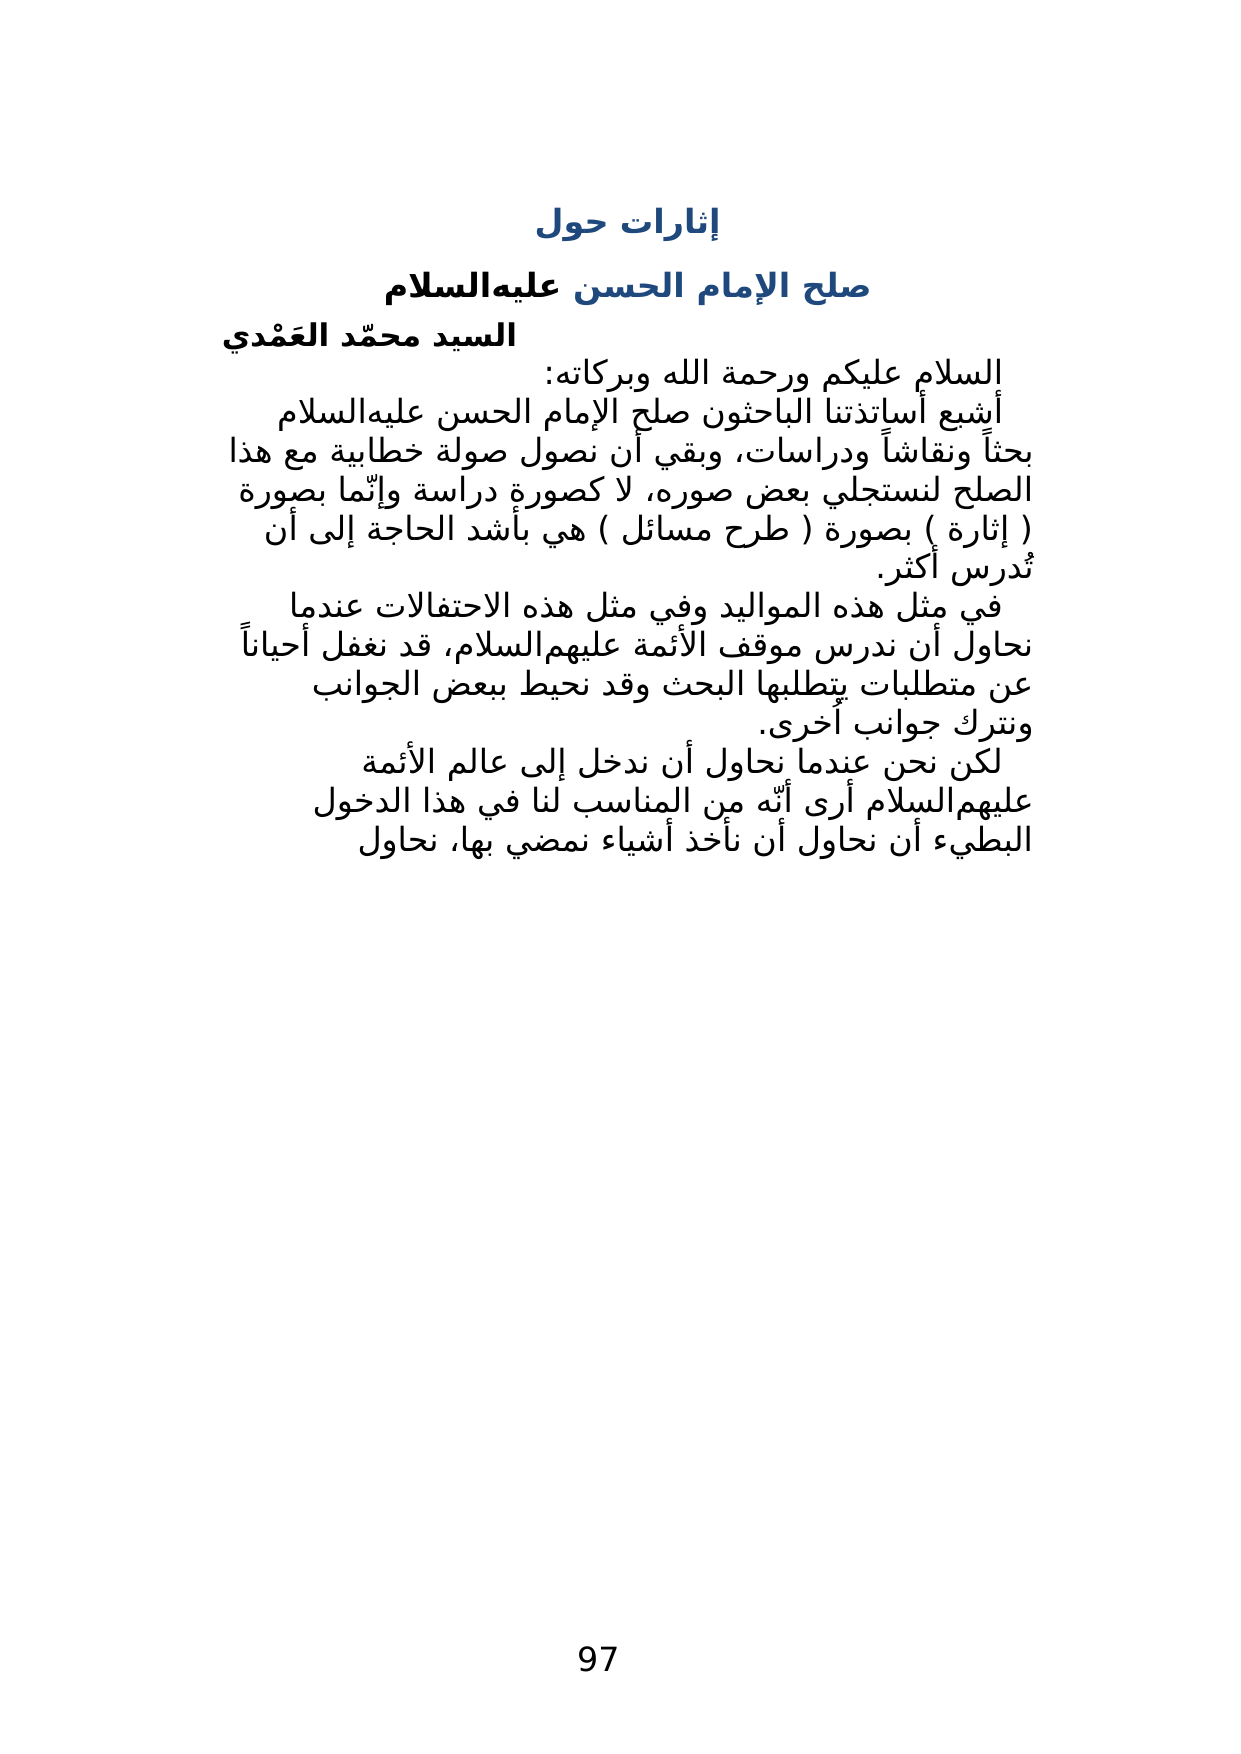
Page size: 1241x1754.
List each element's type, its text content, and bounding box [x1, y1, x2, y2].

text السيد محمّد العَمْدي [222, 317, 1033, 354]
text في مثل هذه المواليد وفي مثل هذه الاحتفالات عندما نحاول أن ندرس موقف الأئمة عليهم‌السلام، قد نغفل أحياناً عن متطلبات يتطلبها البحث وقد نحيط ببعض الجوانب ونترك جوانب اُخرى. [222, 587, 1033, 742]
text السلام عليكم ورحمة الله وبركاته: [222, 354, 1033, 393]
text لكن نحن عندما نحاول أن ندخل إلى عالم الأئمة عليهم‌السلام أرى أنّه من المناسب لنا في هذا الدخول البطيء أن نحاول أن نأخذ أشياء نمضي بها، نحاول [222, 742, 1033, 859]
text أشبع أساتذتنا الباحثون صلح الإمام الحسن عليه‌السلام بحثاً ونقاشاً ودراسات، وبقي أن نصول صولة خطابية مع هذا الصلح لنستجلي بعض صوره، لا كصورة دراسة وإنّما بصورة ( إثارة ) بصورة ( طرح مسائل ) هي بأشد الحاجة إلى أن تُدرس أكثر. [222, 393, 1033, 587]
subtitle صلح الإمام الحسن عليه‌السلام [222, 266, 1033, 305]
subtitle إثارات حول [222, 202, 1033, 241]
